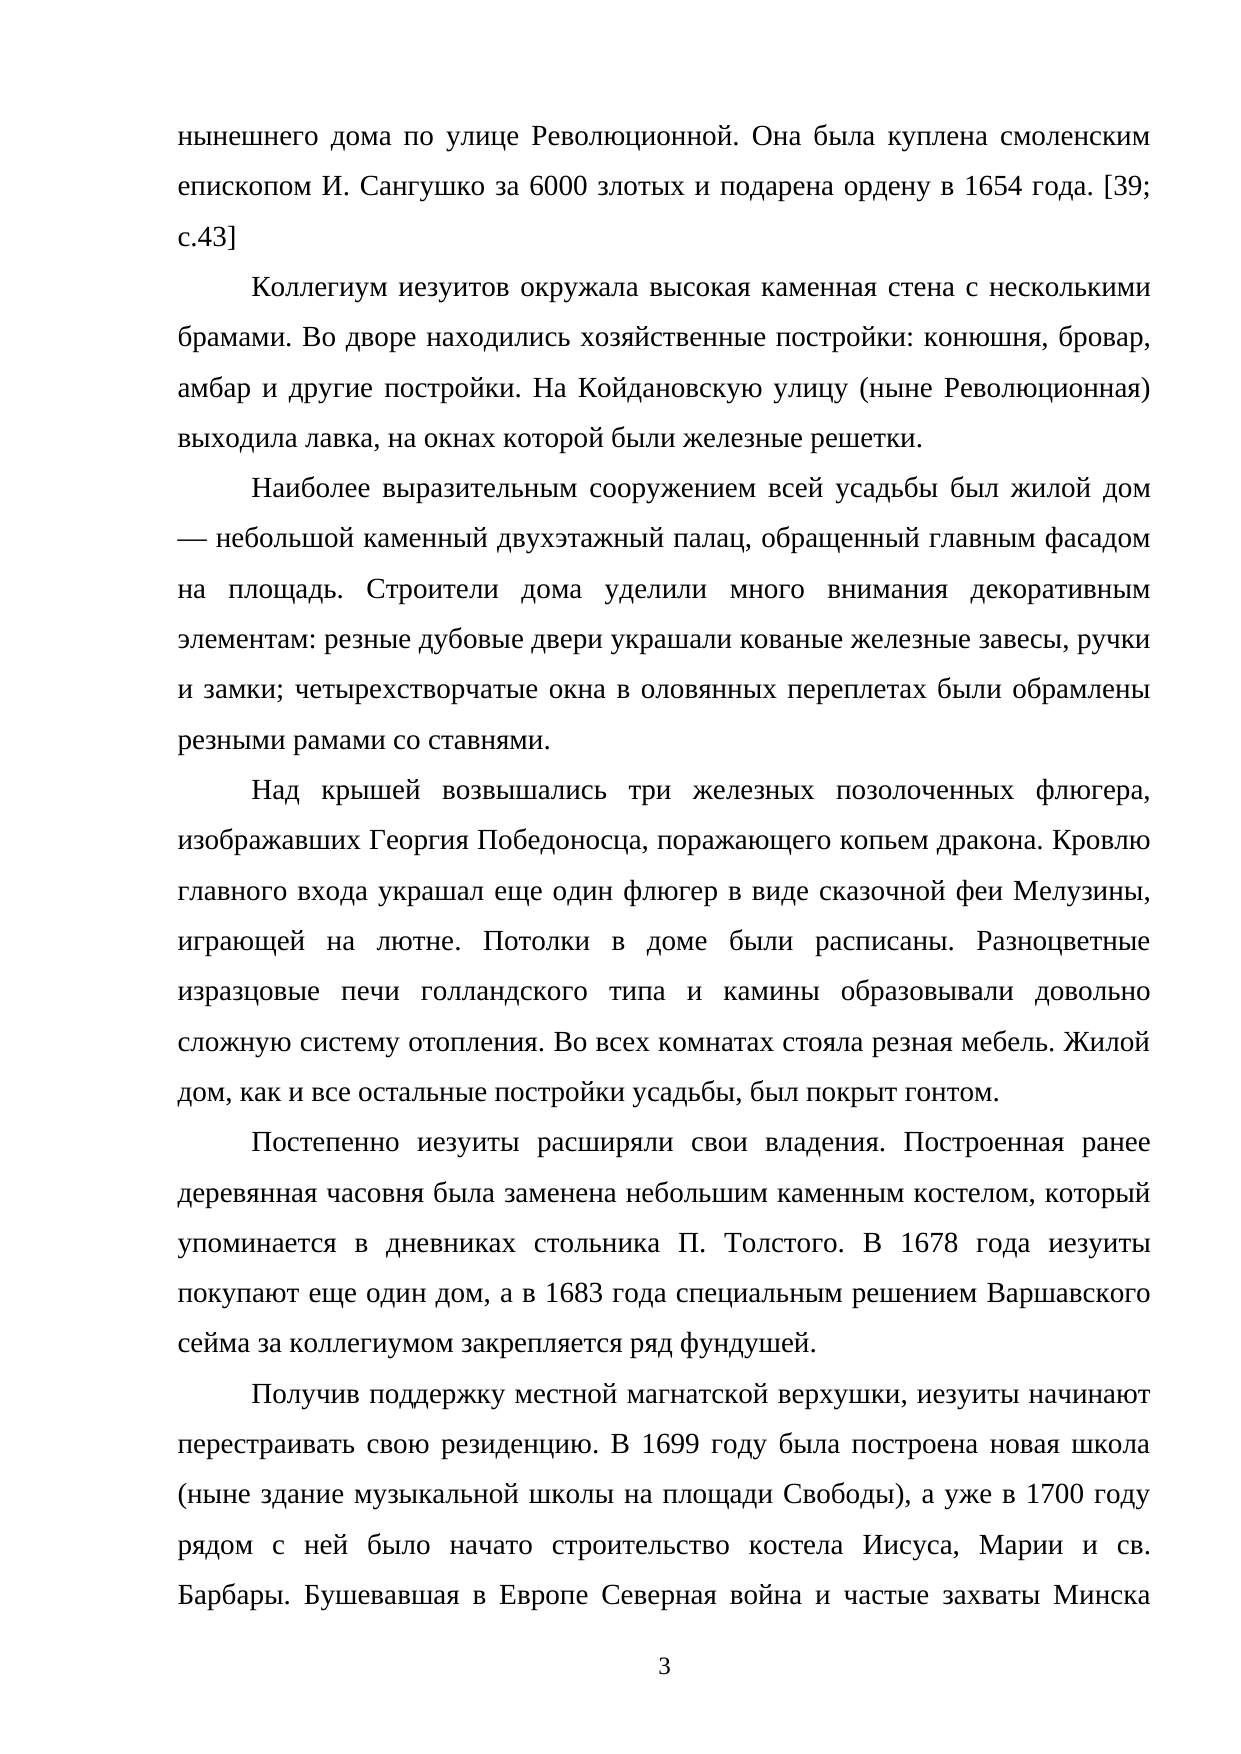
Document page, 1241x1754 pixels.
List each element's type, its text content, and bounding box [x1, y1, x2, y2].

text Наиболее выразительным сооружением всей усадьбы был жилой дом — небольшой каменный двухэтажный палац, обращенный главным фасадом на площадь. Строители дома уделили много внимания декоративным элементам: резные дубовые двери украшали кованые железные завесы, ручки и замки; четырехстворчатые окна в оловянных переплетах были обрамлены резными рамами со ставнями. [177, 470, 1152, 755]
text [177, 1376, 1152, 1611]
text Коллегиум иезуитов окружала высокая каменная стена с несколькими брамами. Во дворе находились хозяйственные постройки: конюшня, бровар, амбар и другие постройки. На Койдановскую улицу (ныне Революционная) выходила лавка, на окнах которой были железные решетки. [177, 269, 1152, 453]
text Постепенно иезуиты расширяли свои владения. Построенная ранее деревянная часовня была заменена небольшим каменным костелом, который упоминается в дневниках стольника П. Толстого. В 1678 года иезуиты покупают еще один дом, а в 1683 года специальным решением Варшавского сейма за коллегиумом закрепляется ряд фундушей. [177, 1124, 1152, 1359]
text Над крышей возвышались три железных позолоченных флюгера, изображавших Георгия Победоносца, поражающего копьем дракона. Кровлю главного входа украшал еще один флюгер в виде сказочной феи Мелузины, играющей на лютне. Потолки в доме были расписаны. Разноцветные изразцовые печи голландского типа и камины образовывали довольно сложную систему отопления. Во всех комнатах стояла резная мебель. Жилой дом, как и все остальные постройки усадьбы, был покрыт гонтом. [177, 772, 1152, 1108]
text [177, 118, 1152, 252]
